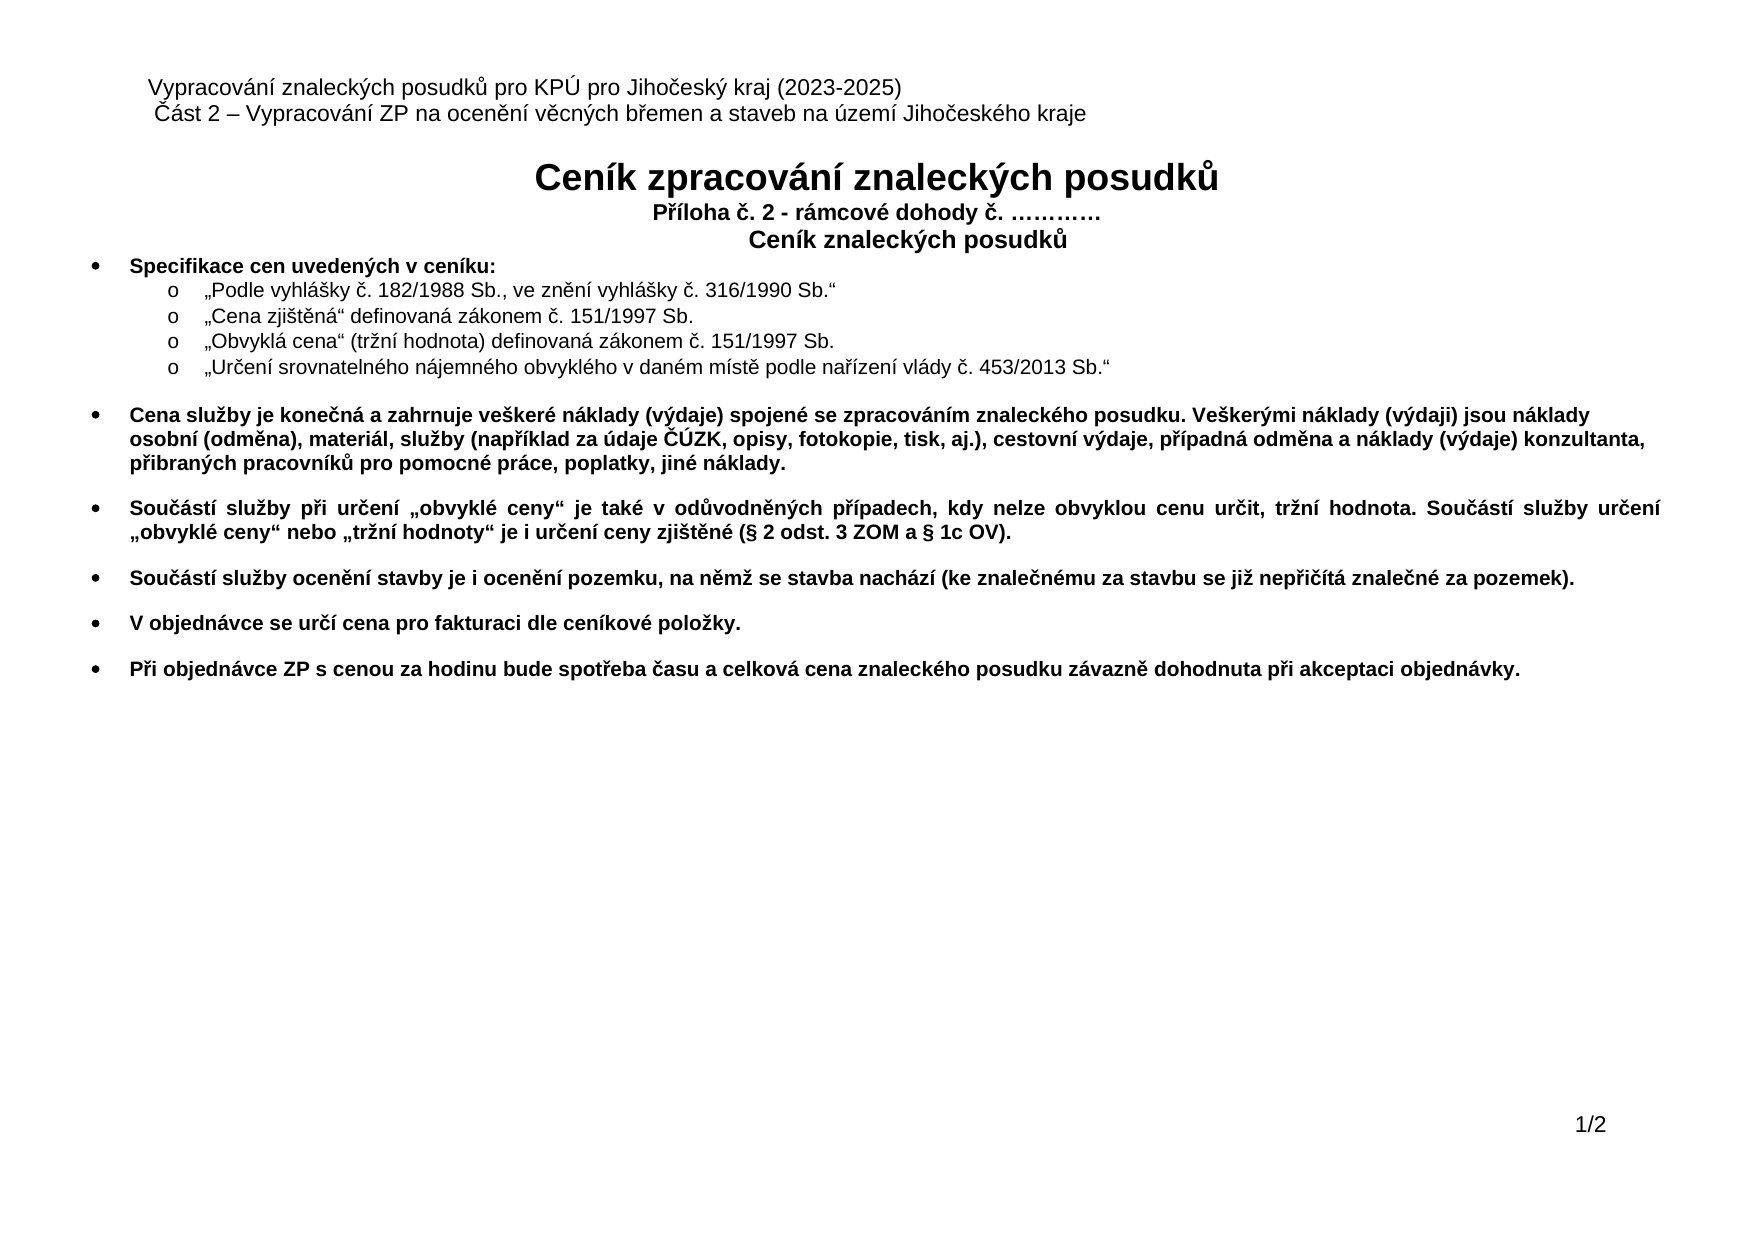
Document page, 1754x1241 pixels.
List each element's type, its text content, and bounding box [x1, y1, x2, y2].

table_header Specifikace cen uvedených v ceníku: „Podle vyhlášky č. 182/1988 Sb., ve znění vyhlášky č. 316/1990 Sb.“ „Cena zjištěná“ definovaná zákonem č. 151/1997 Sb. „Obvyklá cena“ (tržní hodnota) definovaná zákonem č. 151/1997 Sb. „Určení srovnatelného nájemného obvyklého v daném místě podle nařízení vlády č. 453/2013 Sb.“ Cena služby je konečná a zahrnuje veškeré náklady (výdaje) spojené se zpracováním znaleckého posudku. Veškerými náklady (výdaji) jsou náklady osobní (odměna), materiál, služby (například za údaje ČÚZK, opisy, fotokopie, tisk, aj.), cestovní výdaje, případná odměna a náklady (výdaje) konzultanta, přibraných pracovníků pro pomocné práce, poplatky, jiné náklady. Součástí služby při určení „obvyklé ceny“ je také v odůvodněných případech, kdy nelze obvyklou cenu určit, tržní hodnota. Součástí služby určení „obvyklé ceny“ nebo „tržní hodnoty“ je i určení ceny zjištěné (§ 2 odst. 3 ZOM a § 1c OV). Součástí služby ocenění stavby je i ocenění pozemku, na němž se stavba nachází (ke znalečnému za stavbu se již nepřičítá znalečné za pozemek). V objednávce se určí cena pro fakturaci dle ceníkové položky. Při objednávce ZP s cenou za hodinu bude spotřeba času a celková cena znaleckého posudku závazně dohodnuta při akceptaci objednávky. [85, 254, 1669, 1091]
text Ceník znaleckých posudků [148, 225, 1668, 253]
text Příloha č. 2 - rámcové dohody č. ………… [148, 198, 1606, 225]
text Ceník zpracování znaleckých posudků [148, 155, 1606, 198]
